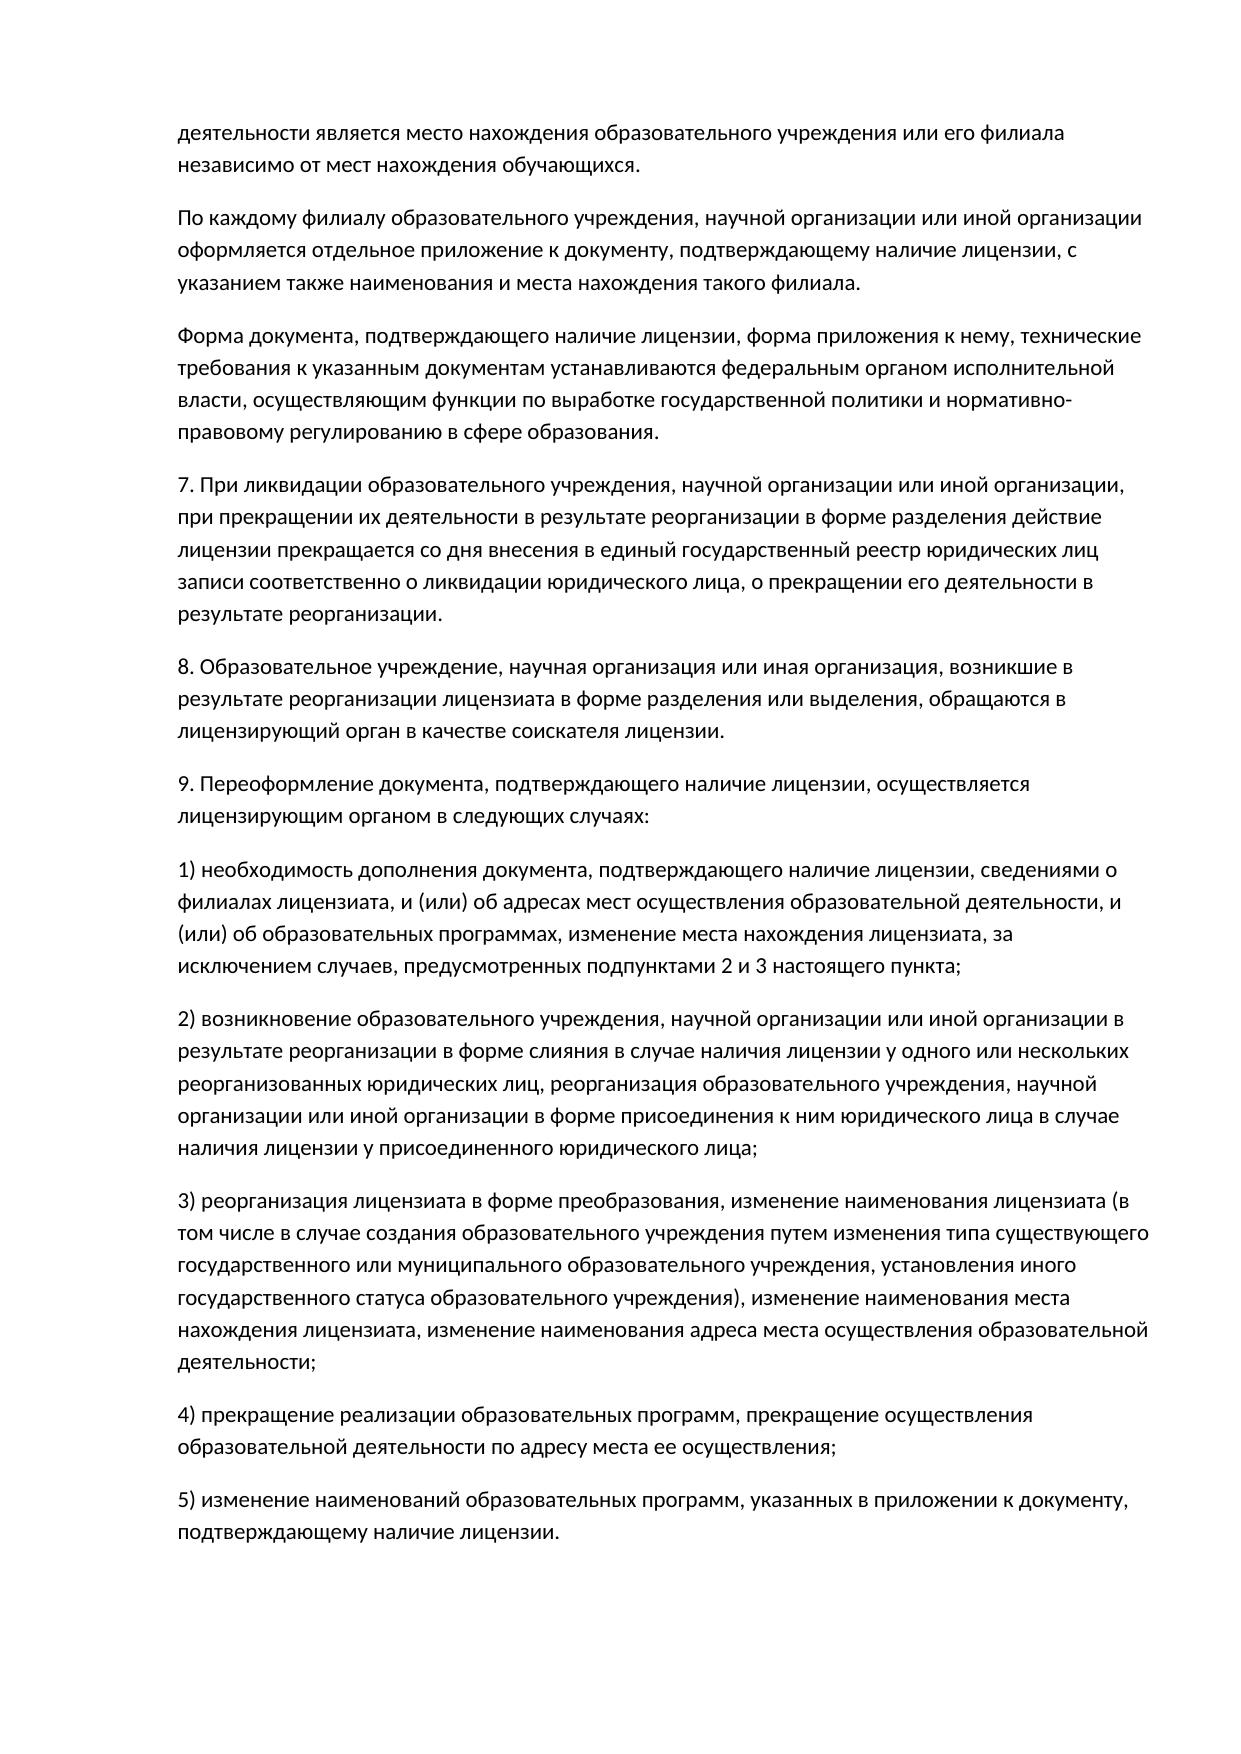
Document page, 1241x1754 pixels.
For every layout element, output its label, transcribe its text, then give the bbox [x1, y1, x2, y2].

text Форма документа, подтверждающего наличие лицензии, форма приложения к нему, технические требования к указанным документам устанавливаются федеральным органом исполнительной власти, осуществляющим функции по выработке государственной политики и нормативно-правовому регулированию в сфере образования. [177, 321, 1152, 445]
text 8. Образовательное учреждение, научная организация или иная организация, возникшие в результате реорганизации лицензиата в форме разделения или выделения, обращаются в лицензирующий орган в качестве соискателя лицензии. [177, 652, 1152, 744]
text 5) изменение наименований образовательных программ, указанных в приложении к документу, подтверждающему наличие лицензии. [177, 1485, 1152, 1545]
text 2) возникновение образовательного учреждения, научной организации или иной организации в результате реорганизации в форме слияния в случае наличия лицензии у одного или нескольких реорганизованных юридических лиц, реорганизация образовательного учреждения, научной организации или иной организации в форме присоединения к ним юридического лица в случае наличия лицензии у присоединенного юридического лица; [177, 1004, 1152, 1161]
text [177, 118, 1152, 178]
text 4) прекращение реализации образовательных программ, прекращение осуществления образовательной деятельности по адресу места ее осуществления; [177, 1400, 1152, 1460]
text 9. Переоформление документа, подтверждающего наличие лицензии, осуществляется лицензирующим органом в следующих случаях: [177, 769, 1152, 830]
text 3) реорганизация лицензиата в форме преобразования, изменение наименования лицензиата (в том числе в случае создания образовательного учреждения путем изменения типа существующего государственного или муниципального образовательного учреждения, установления иного государственного статуса образовательного учреждения), изменение наименования места нахождения лицензиата, изменение наименования адреса места осуществления образовательной деятельности; [177, 1186, 1152, 1375]
text 7. При ликвидации образовательного учреждения, научной организации или иной организации, при прекращении их деятельности в результате реорганизации в форме разделения действие лицензии прекращается со дня внесения в единый государственный реестр юридических лиц записи соответственно о ликвидации юридического лица, о прекращении его деятельности в результате реорганизации. [177, 470, 1152, 627]
text 1) необходимость дополнения документа, подтверждающего наличие лицензии, сведениями о филиалах лицензиата, и (или) об адресах мест осуществления образовательной деятельности, и (или) об образовательных программах, изменение места нахождения лицензиата, за исключением случаев, предусмотренных подпунктами 2 и 3 настоящего пункта; [177, 855, 1152, 979]
text По каждому филиалу образовательного учреждения, научной организации или иной организации оформляется отдельное приложение к документу, подтверждающему наличие лицензии, с указанием также наименования и места нахождения такого филиала. [177, 203, 1152, 296]
